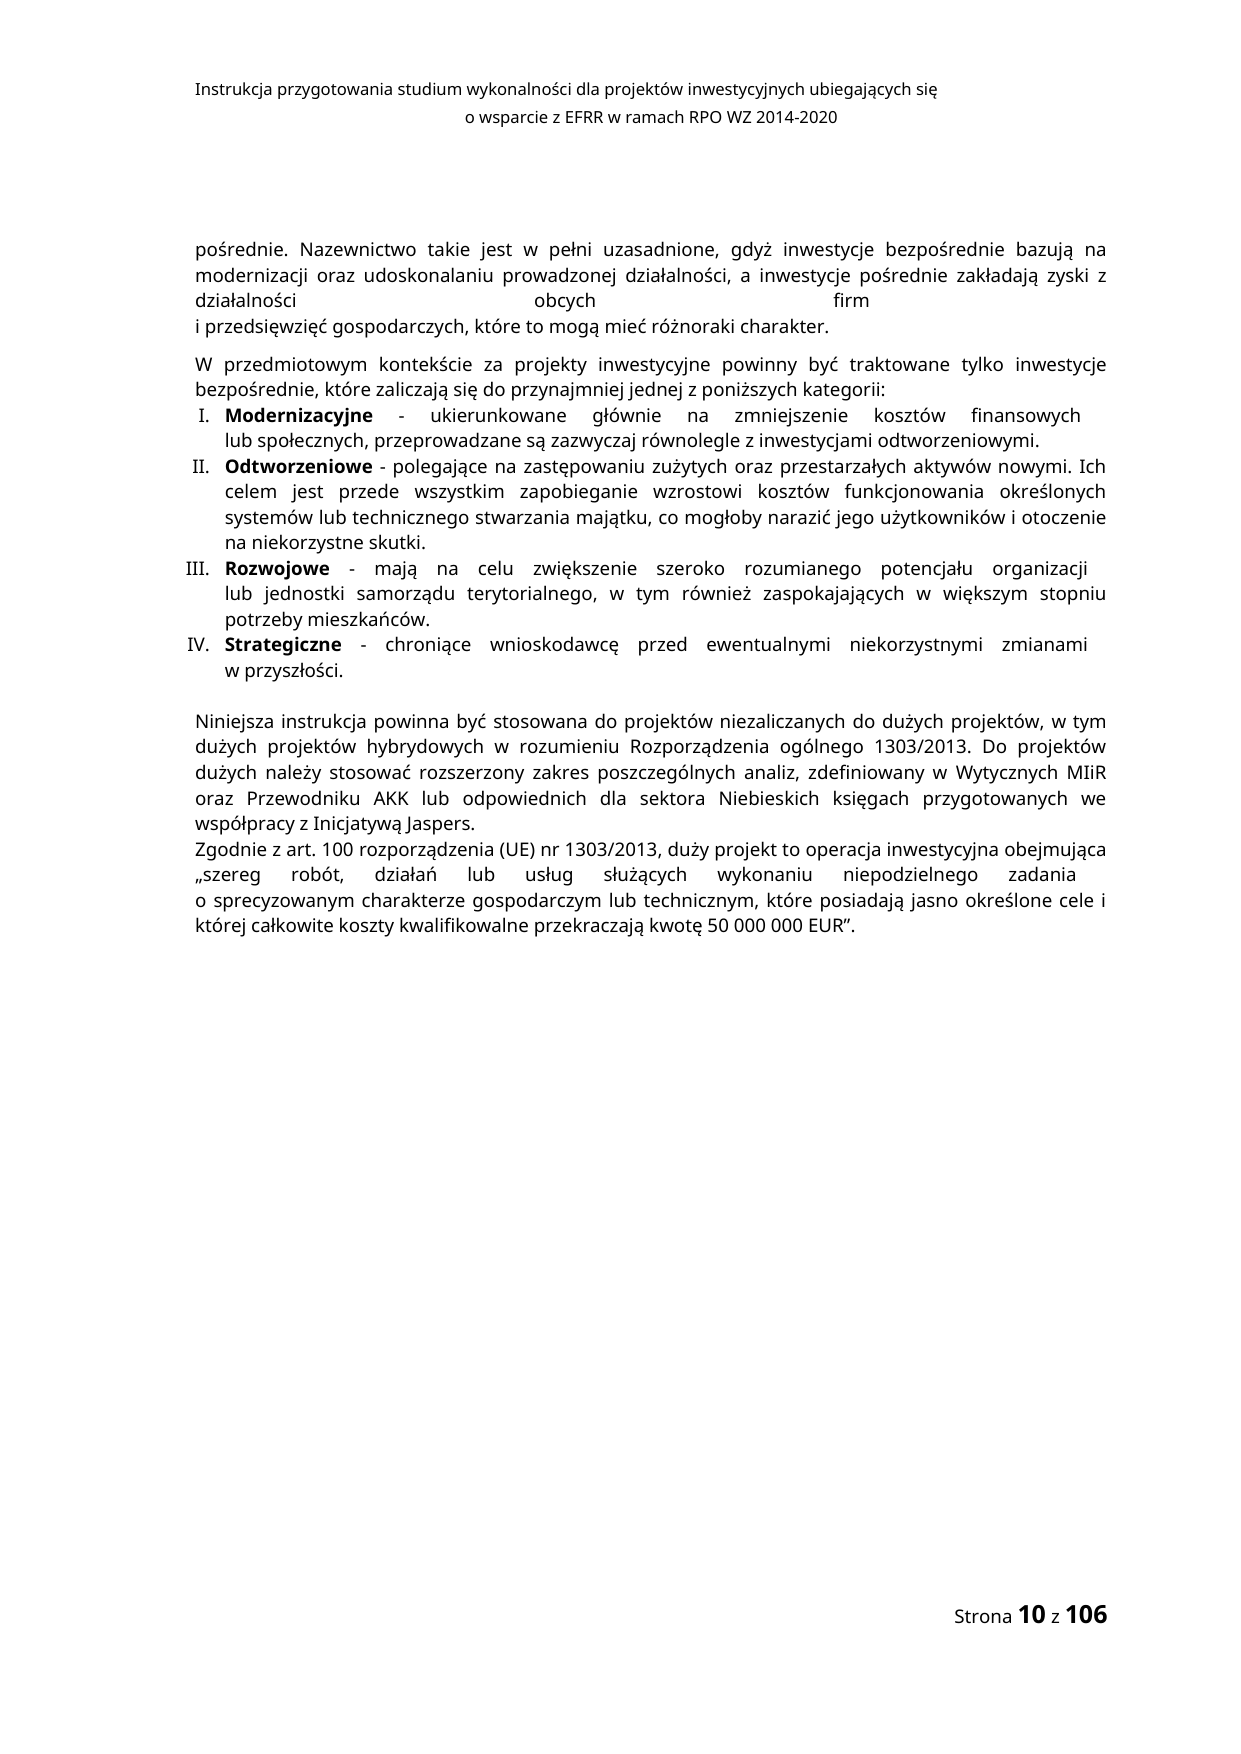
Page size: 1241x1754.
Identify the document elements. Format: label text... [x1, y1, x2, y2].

text Niniejsza instrukcja powinna być stosowana do projektów niezaliczanych do dużych projektów, w tym dużych projektów hybrydowych w rozumieniu Rozporządzenia ogólnego 1303/2013. Do projektów dużych należy stosować rozszerzony zakres poszczególnych analiz, zdefiniowany w Wytycznych MIiR oraz Przewodniku AKK lub odpowiednich dla sektora Niebieskich księgach przygotowanych we współpracy z Inicjatywą Jaspers. [195, 708, 1107, 836]
list Rozwojowe - mają na celu zwiększenie szeroko rozumianego potencjału organizacji lub jednostki samorządu terytorialnego, w tym również zaspokajających w większym stopniu potrzeby mieszkańców. [210, 555, 1107, 632]
list Strategiczne - chroniące wnioskodawcę przed ewentualnymi niekorzystnymi zmianami w przyszłości. [210, 632, 1107, 683]
list Odtworzeniowe - polegające na zastępowaniu zużytych oraz przestarzałych aktywów nowymi. Ich celem jest przede wszystkim zapobieganie wzrostowi kosztów funkcjonowania określonych systemów lub technicznego stwarzania majątku, co mogłoby narazić jego użytkowników i otoczenie na niekorzystne skutki. [210, 453, 1107, 555]
text Zgodnie z art. 100 rozporządzenia (UE) nr 1303/2013, duży projekt to operacja inwestycyjna obejmująca „szereg robót, działań lub usług służących wykonaniu niepodzielnego zadania o sprecyzowanym charakterze gospodarczym lub technicznym, które posiadają jasno określone cele i której całkowite koszty kwalifikowalne przekraczają kwotę 50 000 000 EUR”. [195, 836, 1107, 938]
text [195, 236, 1107, 338]
text W przedmiotowym kontekście za projekty inwestycyjne powinny być traktowane tylko inwestycje bezpośrednie, które zaliczają się do przynajmniej jednej z poniższych kategorii: [195, 351, 1107, 402]
list Modernizacyjne - ukierunkowane głównie na zmniejszenie kosztów finansowych lub społecznych, przeprowadzane są zazwyczaj równolegle z inwestycjami odtworzeniowymi. [210, 402, 1107, 453]
